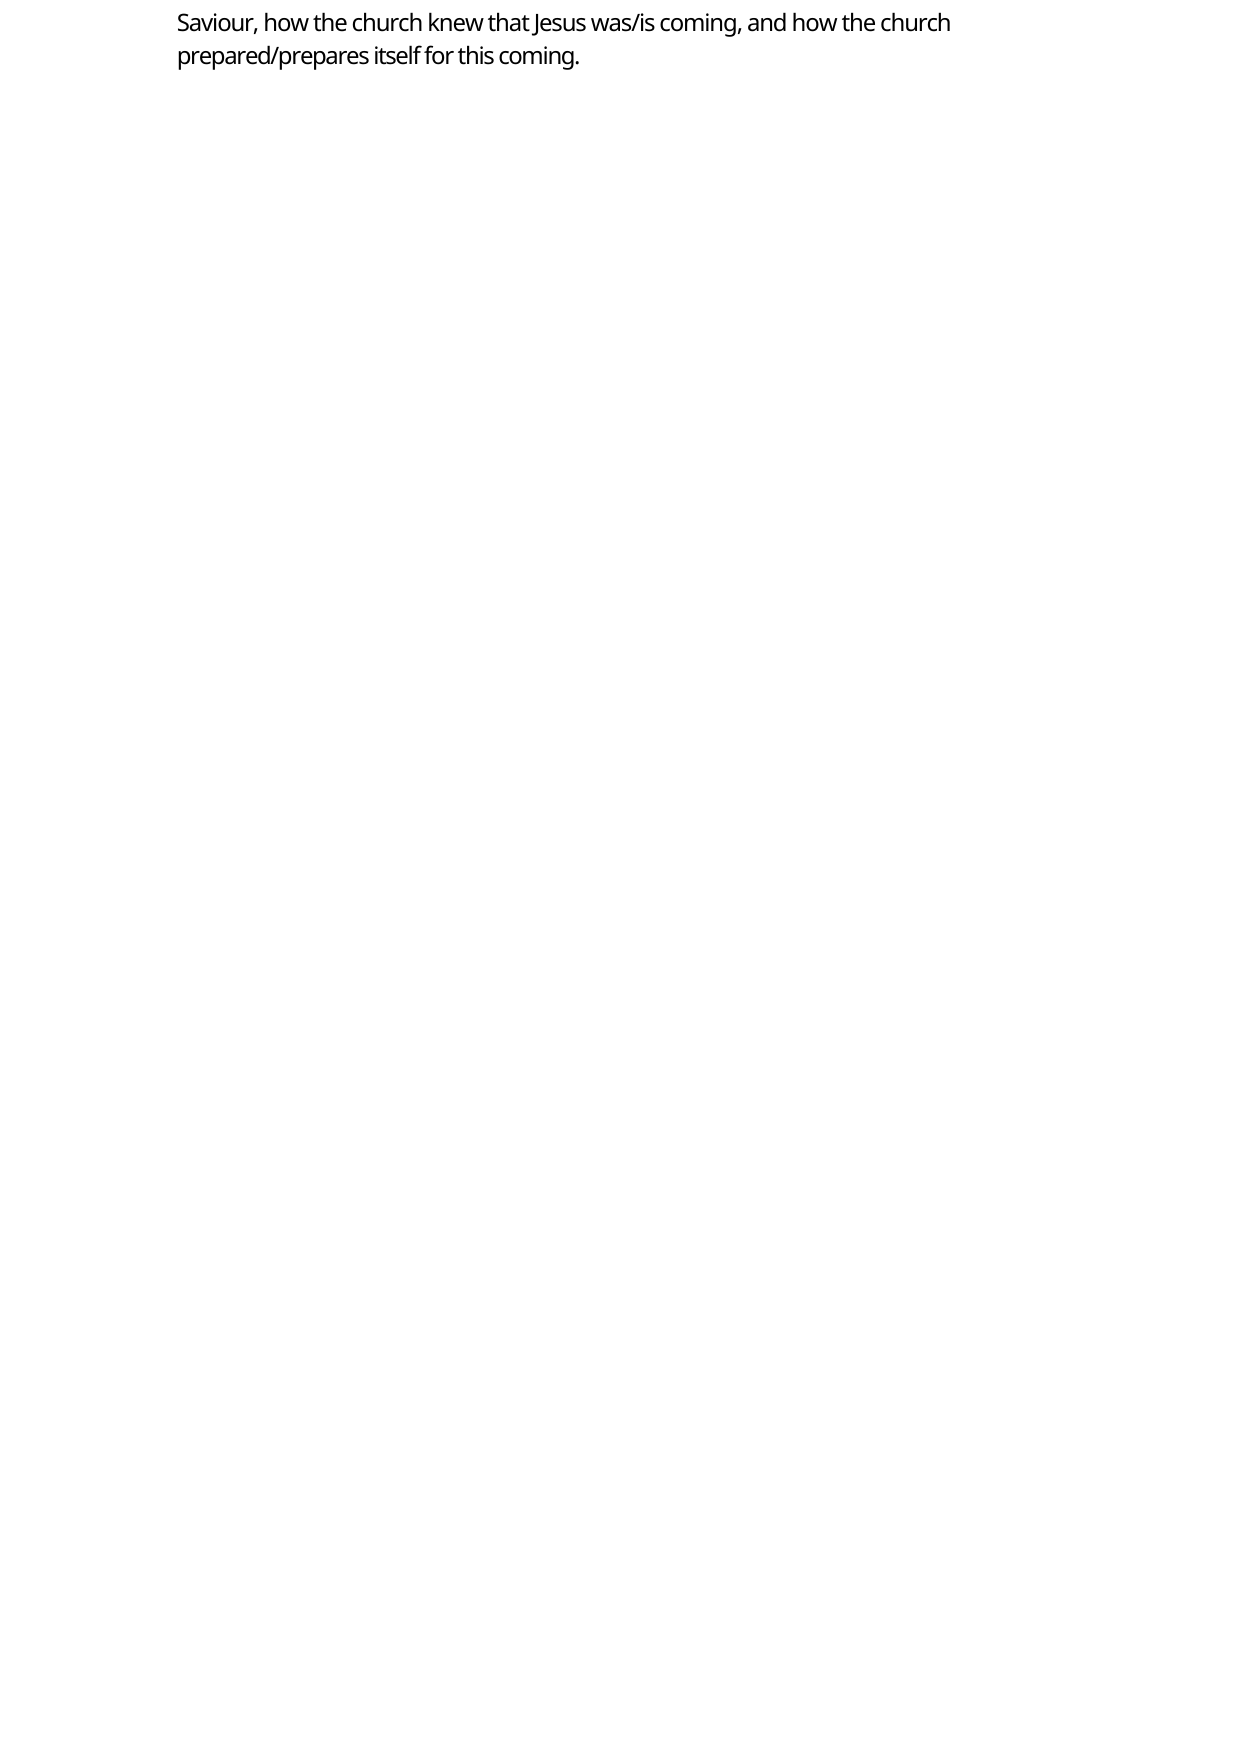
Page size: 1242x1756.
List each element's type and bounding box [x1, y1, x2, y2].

text [177, 6, 1049, 71]
